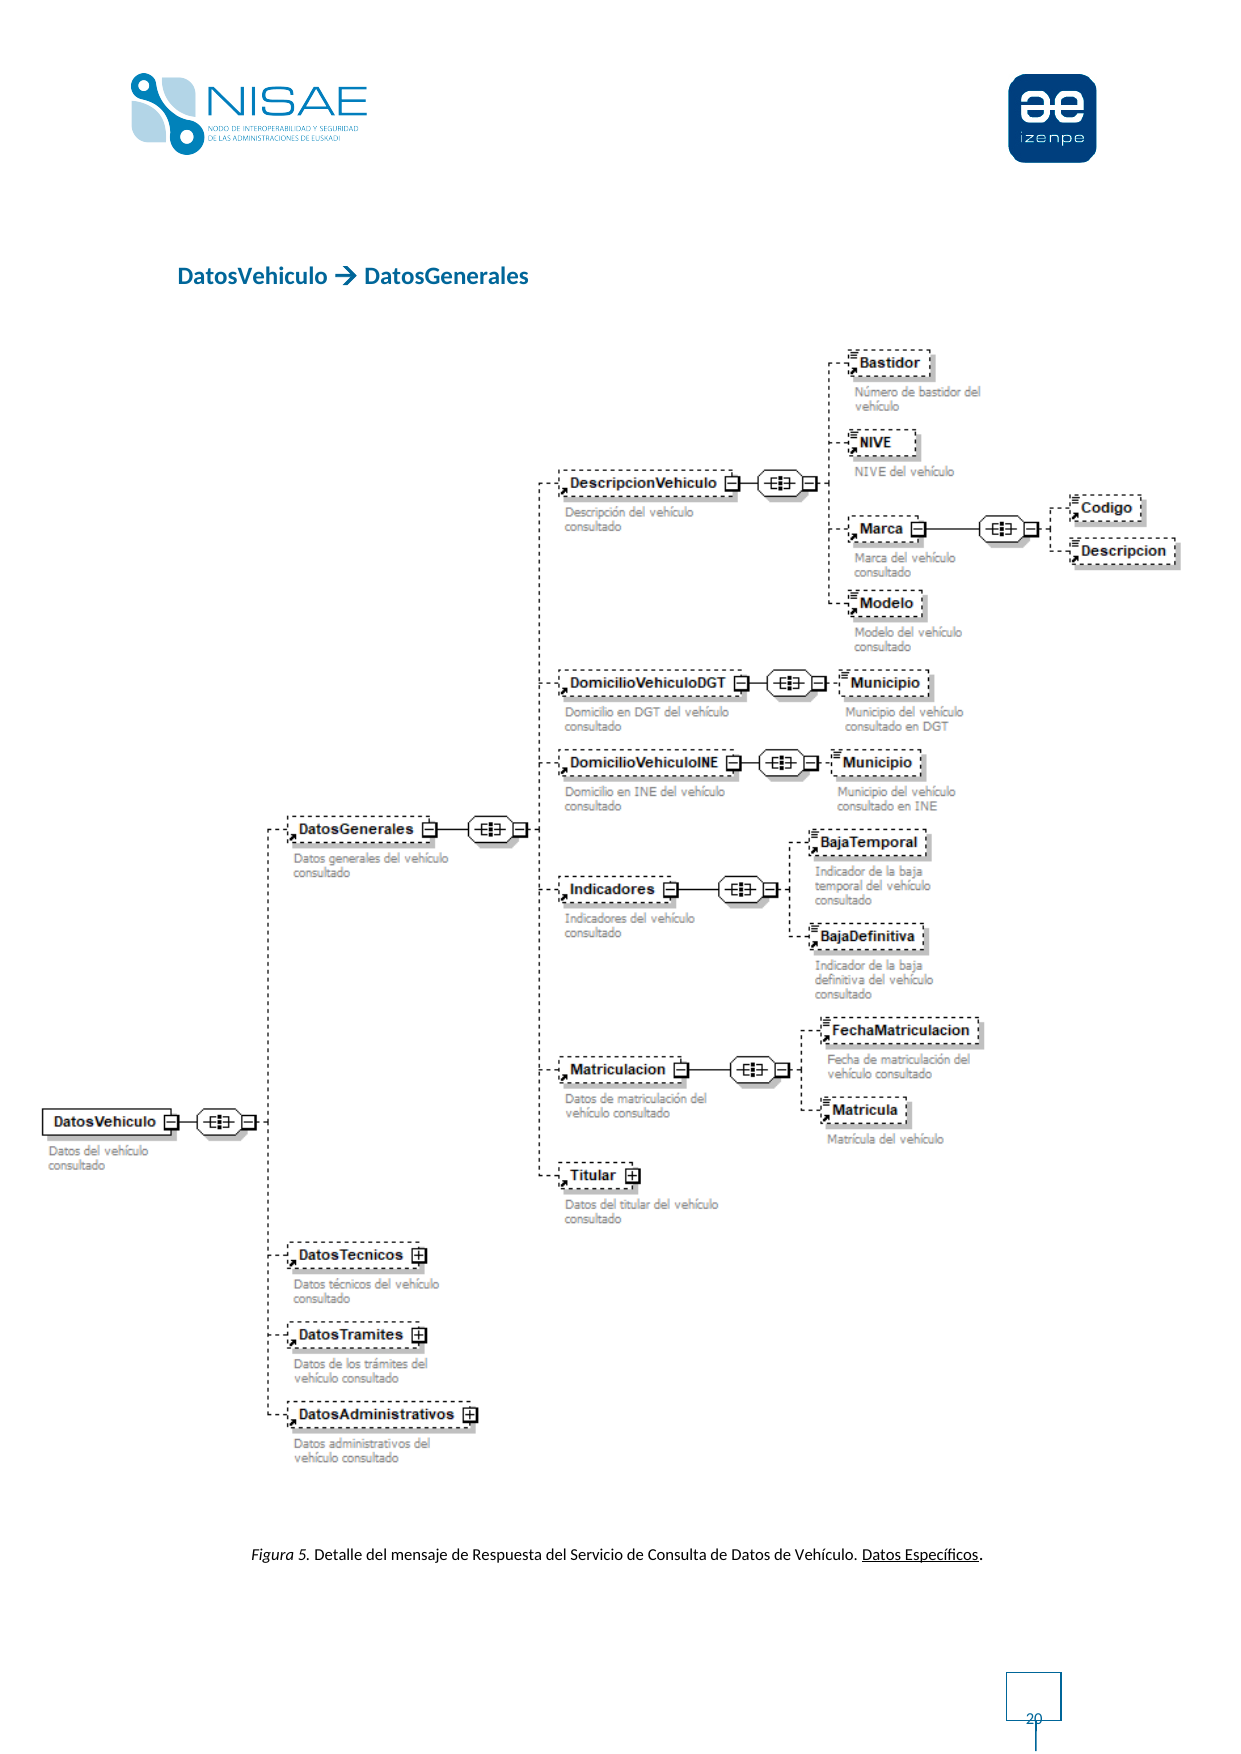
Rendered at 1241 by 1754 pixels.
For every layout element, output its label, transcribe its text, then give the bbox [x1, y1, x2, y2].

text Figura 5. Detalle del mensaje de Respuesta del Servicio de Consulta de Datos de Vehículo. Datos Específicos. [177, 1542, 1093, 1564]
picture [149, 73, 386, 155]
text DatosVehiculo DatosGenerales [177, 260, 1063, 291]
picture [139, 81, 148, 90]
picture [1007, 74, 1097, 163]
picture [181, 131, 193, 143]
picture [118, 73, 180, 155]
